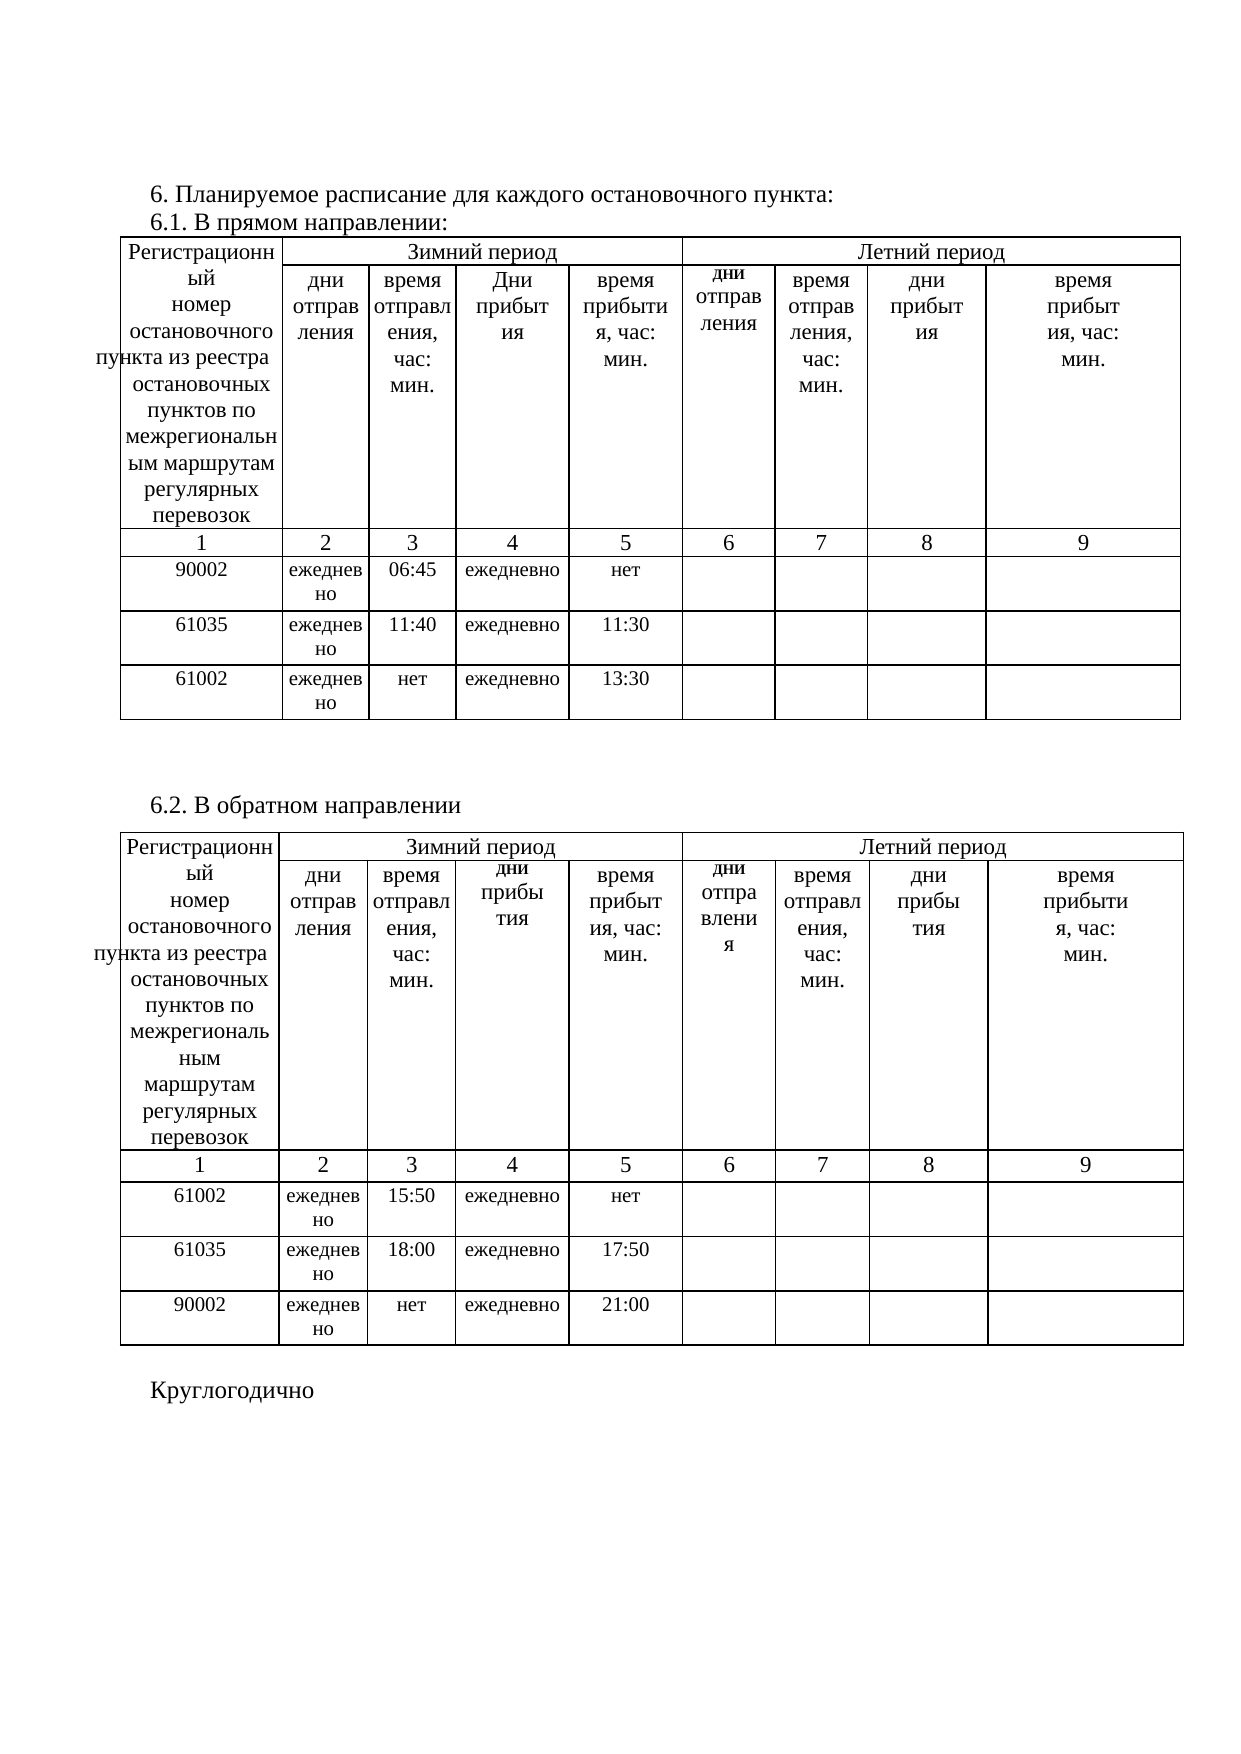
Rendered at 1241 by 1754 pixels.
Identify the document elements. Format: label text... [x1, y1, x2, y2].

table_cell ежедневно [457, 612, 568, 664]
table_cell 21:00 [570, 1292, 682, 1344]
table_cell 18:00 [368, 1237, 455, 1290]
table_cell ДНИ отпра влени я [683, 861, 775, 1149]
table_cell ежедневно [280, 1292, 367, 1344]
table_header Регистрационный номер остановочного пункта из реестра остановочных пунктов по межрегиональным маршрутам регулярных перевозок [121, 833, 278, 1149]
table_cell 4 [456, 1151, 568, 1181]
text 6. Планируемое расписание для каждого остановочного пункта: [150, 179, 1090, 207]
table_cell время прибыт ия, час: мин. [987, 266, 1180, 528]
table_header Летний период [683, 238, 1180, 264]
text 6.1. В прямом направлении: [150, 207, 1090, 236]
table_cell нет [368, 1292, 455, 1344]
table_header Регистрационный номер остановочного пункта из реестра остановочных пунктов по межрегиональным маршрутам регулярных перевозок [121, 238, 282, 528]
table_cell [776, 1237, 869, 1290]
table_header Летний период [683, 833, 1183, 859]
table_cell 4 [457, 529, 568, 556]
table_cell ежедневно [457, 666, 568, 719]
table_cell [989, 1237, 1183, 1290]
table_cell 6 [683, 1151, 775, 1181]
table_cell [870, 1183, 987, 1236]
table_cell ежедневно [283, 557, 368, 610]
table_cell [776, 1292, 869, 1344]
table_cell 8 [868, 529, 985, 556]
table_cell 61002 [121, 666, 282, 719]
table_cell [870, 1237, 987, 1290]
table_cell 3 [368, 1151, 455, 1181]
table_cell дни прибы тия [870, 861, 987, 1149]
table_cell [989, 1183, 1183, 1236]
table_cell ежедневно [283, 666, 368, 719]
table_cell 5 [570, 1151, 682, 1181]
table_cell ДНИ отправ ления [683, 266, 774, 528]
table_cell время прибыти я, час: мин. [570, 266, 682, 528]
table_cell [683, 1237, 775, 1290]
table_cell дни отправ ления [280, 861, 367, 1149]
text Круглогодично [150, 1375, 1090, 1403]
table_cell 13:30 [570, 666, 682, 719]
table_cell [776, 1183, 869, 1236]
table_cell дни прибыт ия [868, 266, 985, 528]
table_cell 2 [280, 1151, 367, 1181]
table_cell 90002 [121, 1292, 278, 1344]
table_cell [868, 557, 985, 610]
table_cell [987, 612, 1180, 664]
table_cell время прибыт ия, час: мин. [570, 861, 682, 1149]
table_cell 61035 [121, 612, 282, 664]
table_cell ежедневно [280, 1237, 367, 1290]
table_cell 9 [989, 1151, 1183, 1181]
table_cell дни отправ ления [283, 266, 368, 528]
table_cell ежедневно [283, 612, 368, 664]
table_cell 5 [570, 529, 682, 556]
table_cell [868, 612, 985, 664]
table_cell 1 [121, 1151, 278, 1181]
table_cell 9 [987, 529, 1180, 556]
table_cell 7 [776, 1151, 869, 1181]
table_cell время прибыти я, час: мин. [989, 861, 1183, 1149]
table_cell 61002 [121, 1183, 278, 1236]
table_cell 06:45 [370, 557, 455, 610]
table_cell [683, 612, 774, 664]
table_cell нет [570, 557, 682, 610]
table_cell ежедневно [280, 1183, 367, 1236]
table_cell 1 [121, 529, 282, 556]
table_cell [868, 666, 985, 719]
table_cell [776, 557, 867, 610]
text 6.2. В обратном направлении [150, 790, 1090, 819]
table_cell 15:50 [368, 1183, 455, 1236]
table_cell [987, 557, 1180, 610]
table_cell ежедневно [456, 1292, 568, 1344]
table_cell 8 [870, 1151, 987, 1181]
table_cell [987, 666, 1180, 719]
table_cell [870, 1292, 987, 1344]
table_cell ежедневно [456, 1183, 568, 1236]
table_cell [989, 1292, 1183, 1344]
table_cell время отправл ения, час: мин. [370, 266, 455, 528]
table_cell 7 [776, 529, 867, 556]
table_cell 17:50 [570, 1237, 682, 1290]
table_cell [776, 612, 867, 664]
table_cell время отправ ления, час: мин. [776, 266, 867, 528]
table_cell [683, 1183, 775, 1236]
table_cell 3 [370, 529, 455, 556]
table_cell Дни прибыт ия [457, 266, 568, 528]
table_cell нет [370, 666, 455, 719]
table_cell ежедневно [457, 557, 568, 610]
table_cell 11:40 [370, 612, 455, 664]
table_cell нет [570, 1183, 682, 1236]
table_cell 11:30 [570, 612, 682, 664]
table_cell ежедневно [456, 1237, 568, 1290]
table_header Зимний период [283, 238, 682, 264]
table_cell [683, 557, 774, 610]
table_cell время отправл ения, час: мин. [368, 861, 455, 1149]
table_cell время отправл ения, час: мин. [776, 861, 869, 1149]
table_header Зимний период [280, 833, 682, 859]
table_cell ДНИ прибы тия [456, 861, 568, 1149]
table_cell 90002 [121, 557, 282, 610]
table_cell 6 [683, 529, 774, 556]
table_cell [776, 666, 867, 719]
table_cell 2 [283, 529, 368, 556]
table_cell [683, 666, 774, 719]
table_cell [683, 1292, 775, 1344]
table_cell 61035 [121, 1237, 278, 1290]
